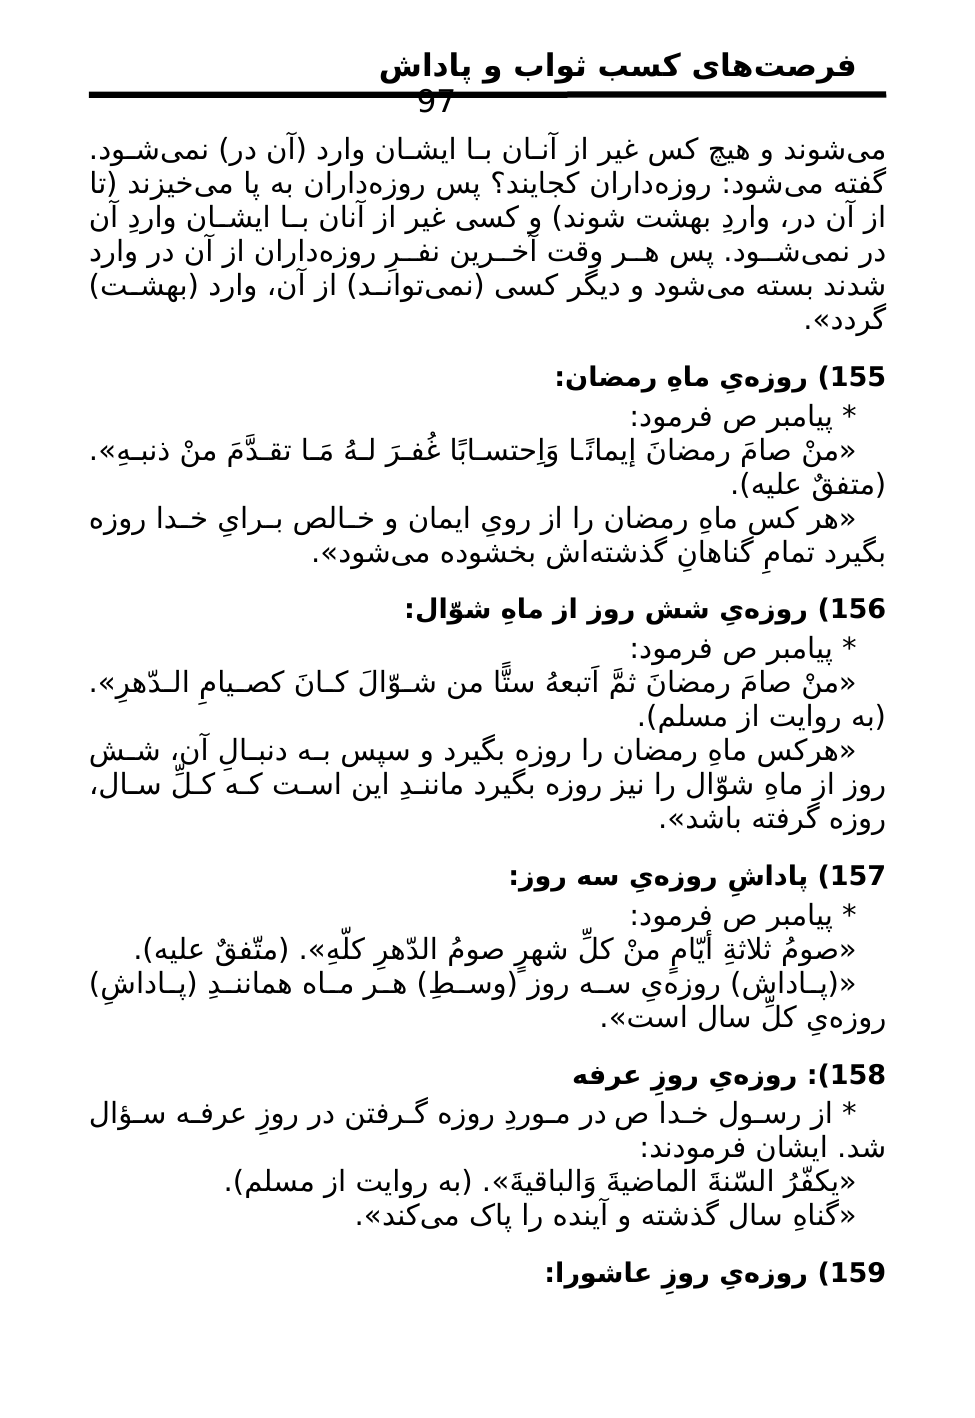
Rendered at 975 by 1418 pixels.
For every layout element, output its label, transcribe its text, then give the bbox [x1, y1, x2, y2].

text «(پاداش) روزه‌یِ سه روز (وسطِ) هر ماه همانندِ (پاداشِ) روزه‌یِ کلِّ سال است». [89, 966, 886, 1034]
text 158): روزه‌یِ روزِ عرفه [89, 1059, 886, 1091]
text «منْ صامَ رمضانَ إیمانًا وَاِحتسابًا غُفرَ لهُ مَا تقدَّمَ منْ ذنبهِ». (متفقٌ علیه). [89, 433, 886, 501]
text «صومُ ثلاثةِ أیّامٍ منْ کلِّ شهرٍ صومُ الدّهرِ کلّهِ». (متّفقٌ علیه). [89, 932, 886, 966]
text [89, 132, 886, 336]
text «گناهِ سال گذشته و آینده را پاک می‌کند». [89, 1199, 886, 1233]
text * پیامبر ص فرمود: [89, 399, 886, 433]
text «هر کس ماهِ رمضان را از رویِ ایمان و خالص برایِ خدا روزه بگیرد تمامِ گناهانِ گذشته‌اش بخشوده می‌شود». [89, 501, 886, 569]
text «منْ صامَ رمضانَ ثمَّ اَتبعهُ ستًّا من شوّالَ کانَ کصیامِ الدّهرِ». (به روایت از مسلم). [89, 666, 886, 733]
text * پیامبر ص فرمود: [89, 632, 886, 666]
text 157) پاداشِ روزه‌یِ سه روز: [89, 860, 886, 892]
text 155) روزه‌یِ ماهِ رمضان: [89, 361, 886, 393]
text «یکفّرُ السّنةَ الماضیةَ وَالباقیةَ». (به روایت از مسلم). [89, 1165, 886, 1199]
text * پیامبر ص فرمود: [89, 898, 886, 932]
text * از رسول خدا ص در موردِ روزه گرفتن در روزِ عرفه سؤال شد. ایشان فرمودند: [89, 1097, 886, 1165]
text «هرکس ماهِ رمضان را روزه بگیرد و سپس به دنبالِ آن، شش روز از ماهِ شوّال را نیز روزه بگیرد مانندِ این است که کلِّ سال، روزه گرفته باشد». [89, 733, 886, 835]
text 156) روزه‌یِ شش روز از ماهِ شوّال: [89, 594, 886, 625]
text 159) روزه‌یِ روزِ عاشورا: [89, 1258, 886, 1289]
